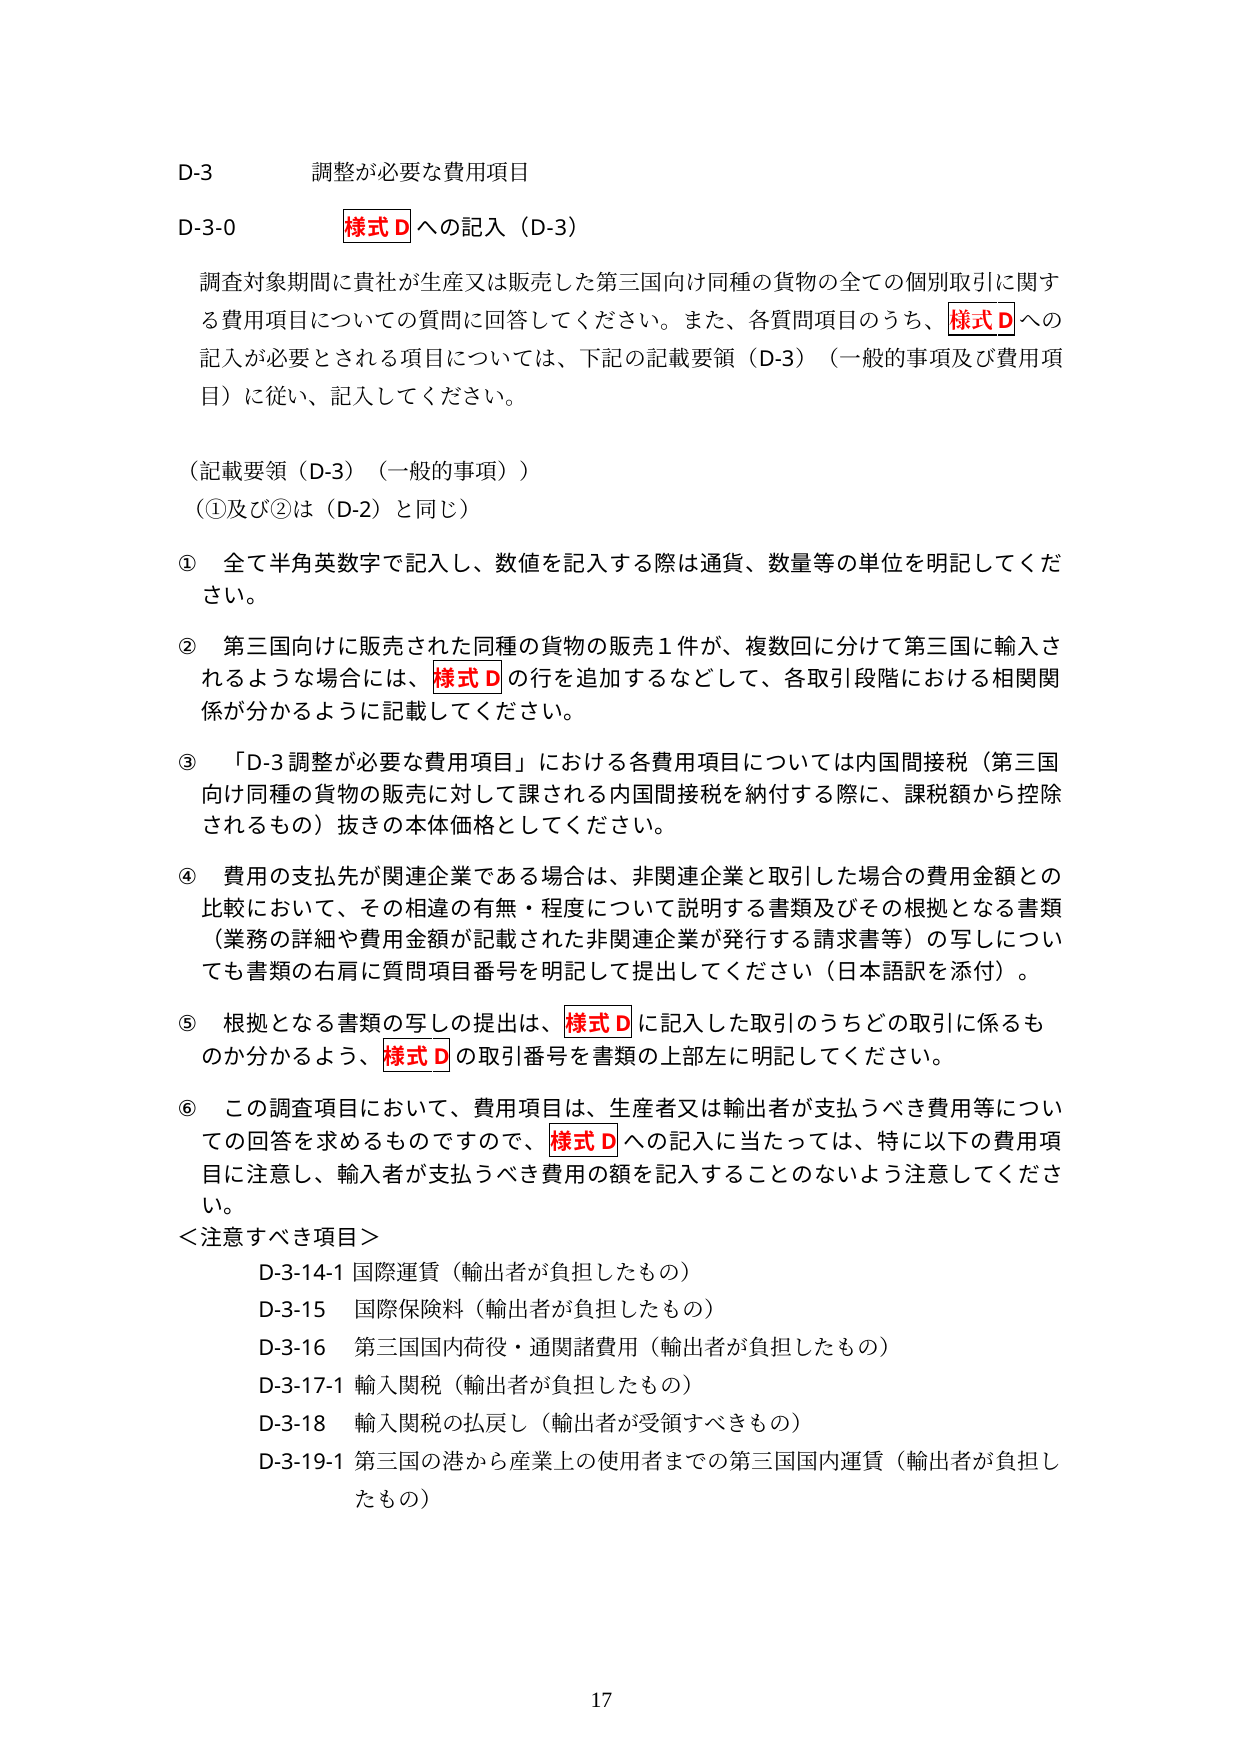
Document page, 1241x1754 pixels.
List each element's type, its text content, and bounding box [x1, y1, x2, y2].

list 様式Dへの記入（D-3） [344, 210, 410, 242]
text D-3-14-1 国際運賃（輸出者が負担したもの） [258, 1252, 1063, 1289]
list 全て半角英数字で記入し、数値を記入する際は通貨、数量等の単位を明記してください。 [177, 546, 1063, 610]
list 様式Dへの記入（D-3） [411, 209, 1063, 243]
list 「D-3調整が必要な費用項目」における各費用項目については内国間接税（第三国向け同種の貨物の販売に対して課される内国間接税を納付する際に、課税額から控除されるもの）抜きの本体価格としてください。 [177, 745, 1063, 840]
list 様式Dへの記入（D-3） [177, 209, 343, 243]
subtitle 調整が必要な費用項目 [177, 152, 1063, 190]
list ＜注意すべき項目＞ [177, 1220, 1063, 1252]
list 根拠となる書類の写しの提出は、様式Dに記入した取引のうちどの取引に係るものか分かるよう、様式Dの取引番号を書類の上部左に明記してください。 [177, 1004, 1063, 1072]
list 費用の支払先が関連企業である場合は、非関連企業と取引した場合の費用金額との比較において、その相違の有無・程度について説明する書類及びその根拠となる書類（業務の詳細や費用金額が記載された非関連企業が発行する請求書等）の写しについても書類の右肩に質問項目番号を明記して提出してください（日本語訳を添付）。 [177, 859, 1063, 986]
text D-3-15 国際保険料（輸出者が負担したもの） [258, 1289, 1063, 1327]
text D-3-19-1 第三国の港から産業上の使用者までの第三国国内運賃（輸出者が負担したもの） [258, 1441, 1063, 1517]
text （①及び②は（D-2）と同じ） [177, 489, 1063, 527]
list この調査項目において、費用項目は、生産者又は輸出者が支払うべき費用等についての回答を求めるものですので、様式Dへの記入に当たっては、特に以下の費用項目に注意し、輸入者が支払うべき費用の額を記入することのないよう注意してください。 [177, 1091, 1063, 1220]
list 第三国向けに販売された同種の貨物の販売１件が、複数回に分けて第三国に輸入されるような場合には、様式Dの行を追加するなどして、各取引段階における相関関係が分かるように記載してください。 [177, 629, 1063, 726]
text D-3-16 第三国国内荷役・通関諸費用（輸出者が負担したもの） [258, 1327, 1063, 1365]
text D-3-17-1 輸入関税（輸出者が負担したもの） [258, 1365, 1063, 1403]
text （記載要領（D-3）（一般的事項）） [177, 451, 1063, 489]
text D-3-18 輸入関税の払戻し（輸出者が受領すべきもの） [258, 1403, 1063, 1441]
text 調査対象期間に貴社が生産又は販売した第三国向け同種の貨物の全ての個別取引に関する費用項目についての質問に回答してください。また、各質問項目のうち、様式Dへの記入が必要とされる項目については、下記の記載要領（D-3）（一般的事項及び費用項目）に従い、記入してください。 [199, 262, 1063, 413]
